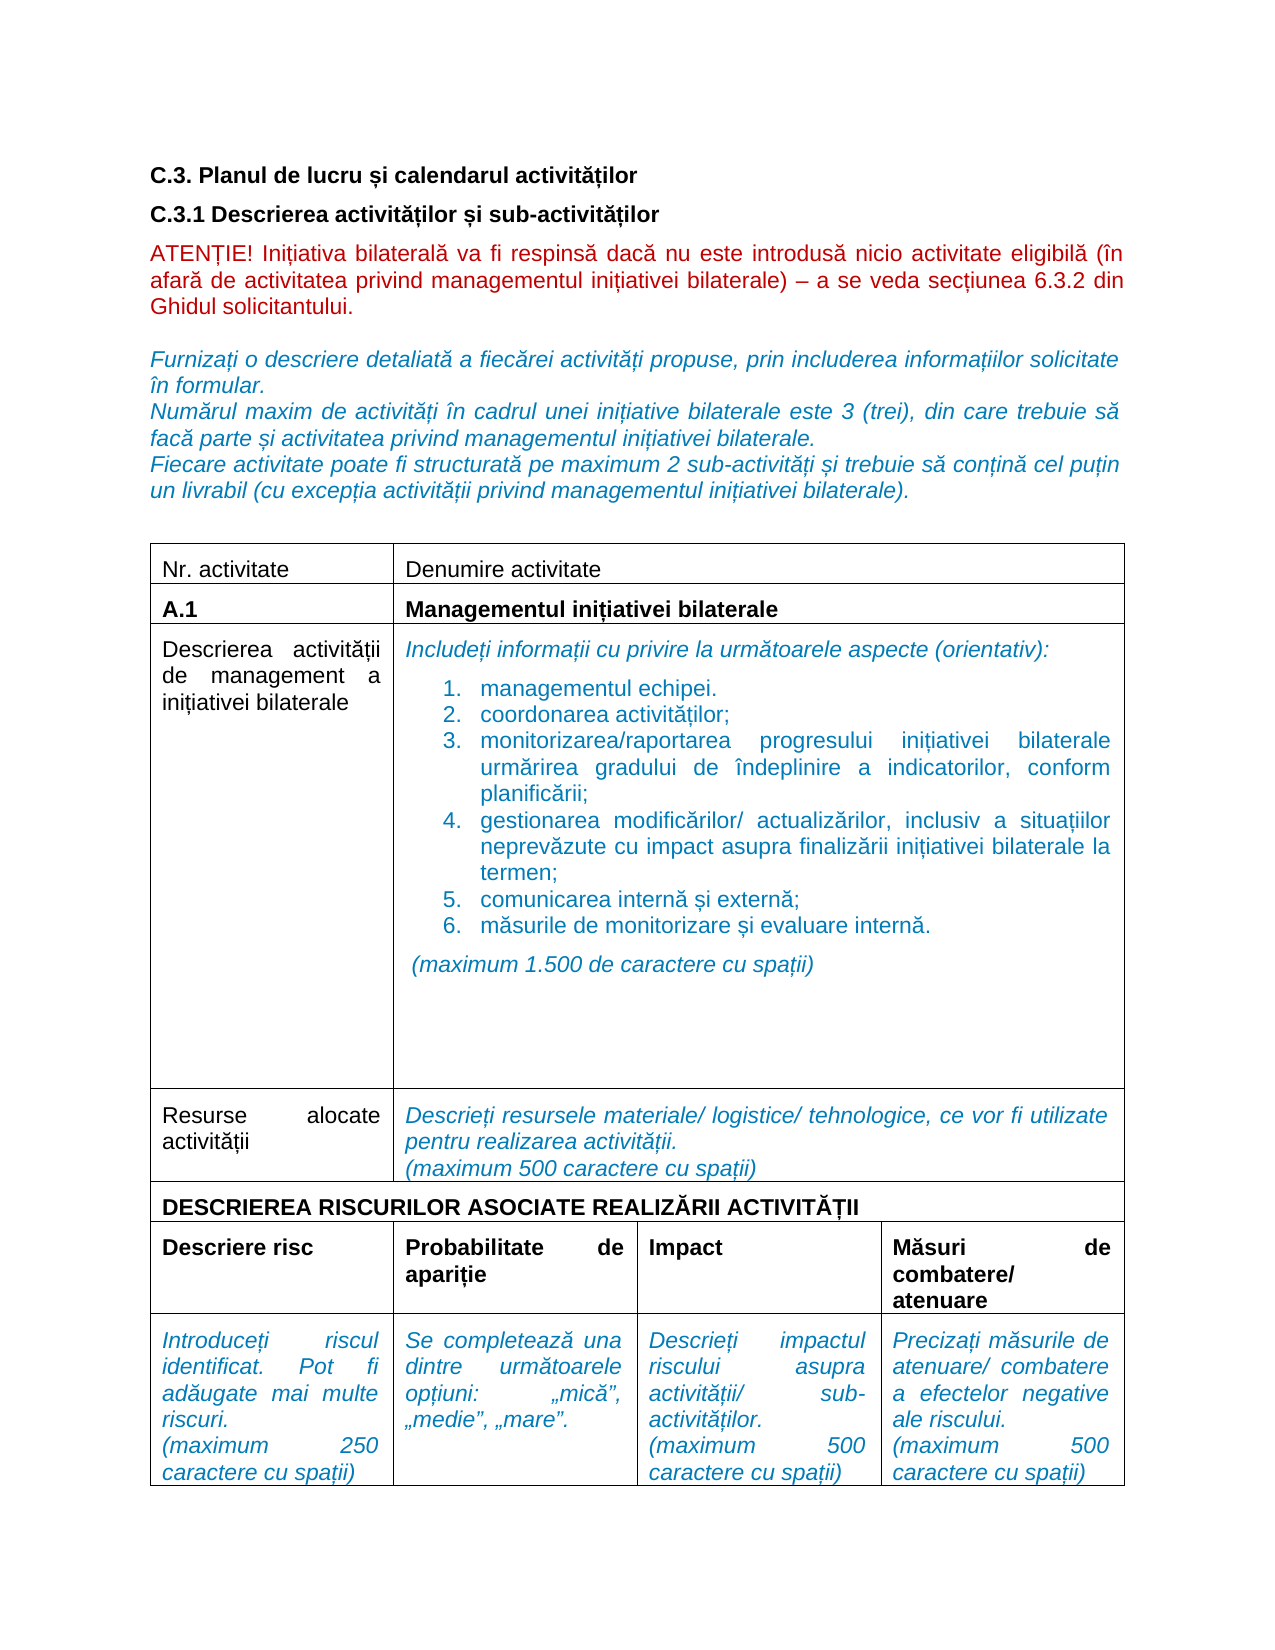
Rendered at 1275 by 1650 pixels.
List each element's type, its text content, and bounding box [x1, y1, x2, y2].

table_cell DESCRIEREA RISCURILOR ASOCIATE REALIZĂRII ACTIVITĂȚII [151, 1182, 1124, 1221]
table_header Denumire activitate [394, 544, 1124, 582]
subtitle C.3. Planul de lucru și calendarul activităților [150, 162, 1125, 189]
table_cell Impact [638, 1222, 881, 1313]
table_cell Măsuri de combatere/ atenuare [882, 1222, 1124, 1313]
table_header Nr. activitate [151, 544, 393, 582]
text Fiecare activitate poate fi structurată pe maximum 2 sub-activități și trebuie să conțină cel puțin un livrabil (cu excepția activității privind managementul inițiativei bilaterale). [150, 451, 1123, 504]
table_cell Descrieți impactul riscului asupra activității/ sub-activităților. (maximum 500 caractere cu spații) [638, 1314, 881, 1485]
table_cell Se completează una dintre următoarele opțiuni: „mică”, „medie”, „mare”. [394, 1314, 637, 1485]
table_cell Probabilitate de apariție [394, 1222, 637, 1313]
subtitle C.3.1 Descrierea activităților și sub-activităților [150, 201, 1125, 228]
text Furnizați o descriere detaliată a fiecărei activități propuse, prin includerea informațiilor solicitate în formular. [150, 346, 1123, 398]
text Numărul maxim de activități în cadrul unei inițiative bilaterale este 3 (trei), din care trebuie să facă parte și activitatea privind managementul inițiativei bilaterale. [150, 398, 1123, 451]
table_cell Includeți informații cu privire la următoarele aspecte (orientativ): managementul echipei. coordonarea activităților; monitorizarea/raportarea progresului inițiativei bilaterale urmărirea gradului de îndeplinire a indicatorilor, conform planificării; gestionarea modificărilor/ actualizărilor, inclusiv a situațiilor neprevăzute cu impact asupra finalizării inițiativei bilaterale la termen; comunicarea internă și externă; măsurile de monitorizare și evaluare internă. (maximum 1.500 de caractere cu spații) [394, 624, 1124, 1088]
table_cell Resurse alocate activității [151, 1089, 393, 1181]
table_cell Precizați măsurile de atenuare/ combatere a efectelor negative ale riscului. (maximum 500 caractere cu spații) [882, 1314, 1124, 1485]
table_cell Descriere risc [151, 1222, 393, 1313]
table_cell Descrierea activității de management a inițiativei bilaterale [151, 624, 393, 1088]
text ATENȚIE! Inițiativa bilaterală va fi respinsă dacă nu este introdusă nicio activitate eligibilă (în afară de activitatea privind managementul inițiativei bilaterale) – a se veda secțiunea 6.3.2 din Ghidul solicitantului. [150, 240, 1125, 319]
table_cell Managementul inițiativei bilaterale [394, 584, 1124, 622]
table_cell A.1 [151, 584, 393, 622]
table_cell Introduceți riscul identificat. Pot fi adăugate mai multe riscuri. (maximum 250 caractere cu spații) [151, 1314, 393, 1485]
table_cell Descrieți resursele materiale/ logistice/ tehnologice, ce vor fi utilizate pentru realizarea activității. (maximum 500 caractere cu spații) [394, 1089, 1124, 1181]
